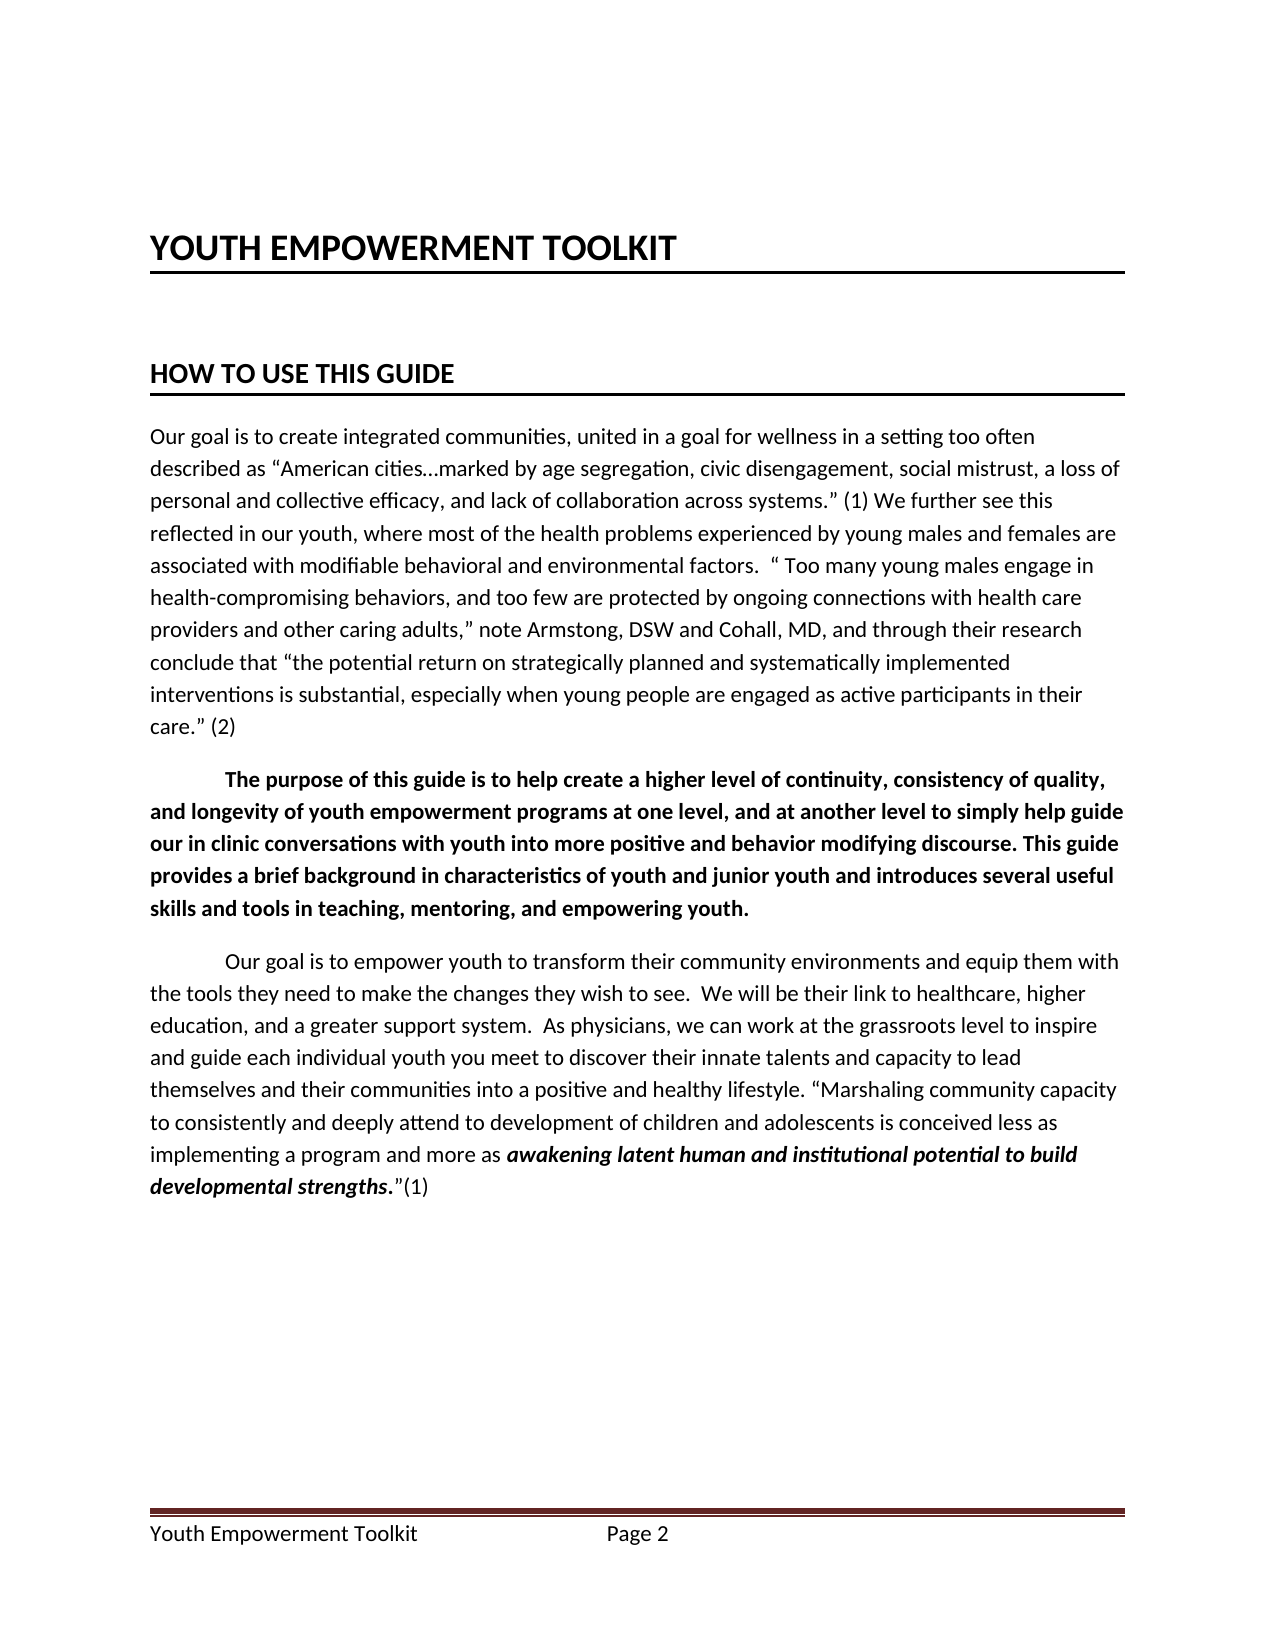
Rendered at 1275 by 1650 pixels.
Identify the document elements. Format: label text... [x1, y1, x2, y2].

text YOUTH EMPOWERMENT TOOLKIT [150, 223, 1125, 271]
text Our goal is to create integrated communities, united in a goal for wellness in a setting too often described as “American cities…marked by age segregation, civic disengagement, social mistrust, a loss of personal and collective efficacy, and lack of collaboration across systems.” (1) We further see this reflected in our youth, where most of the health problems experienced by young males and females are associated with modifiable behavioral and environmental factors. “ Too many young males engage in health-compromising behaviors, and too few are protected by ongoing connections with health care providers and other caring adults,” note Armstong, DSW and Cohall, MD, and through their research conclude that “the potential return on strategically planned and systematically implemented interventions is substantial, especially when young people are engaged as active participants in their care.” (2) [150, 422, 1125, 740]
text HOW TO USE THIS GUIDE [150, 355, 1125, 393]
text The purpose of this guide is to help create a higher level of continuity, consistency of quality, and longevity of youth empowerment programs at one level, and at another level to simply help guide our in clinic conversations with youth into more positive and behavior modifying discourse. This guide provides a brief background in characteristics of youth and junior youth and introduces several useful skills and tools in teaching, mentoring, and empowering youth. [150, 765, 1125, 922]
text Our goal is to empower youth to transform their community environments and equip them with the tools they need to make the changes they wish to see. We will be their link to healthcare, higher education, and a greater support system. As physicians, we can work at the grassroots level to inspire and guide each individual youth you meet to discover their innate talents and capacity to lead themselves and their communities into a positive and healthy lifestyle. “Marshaling community capacity to consistently and deeply attend to development of children and adolescents is conceived less as implementing a program and more as awakening latent human and institutional potential to build developmental strengths.”(1) [150, 947, 1125, 1200]
